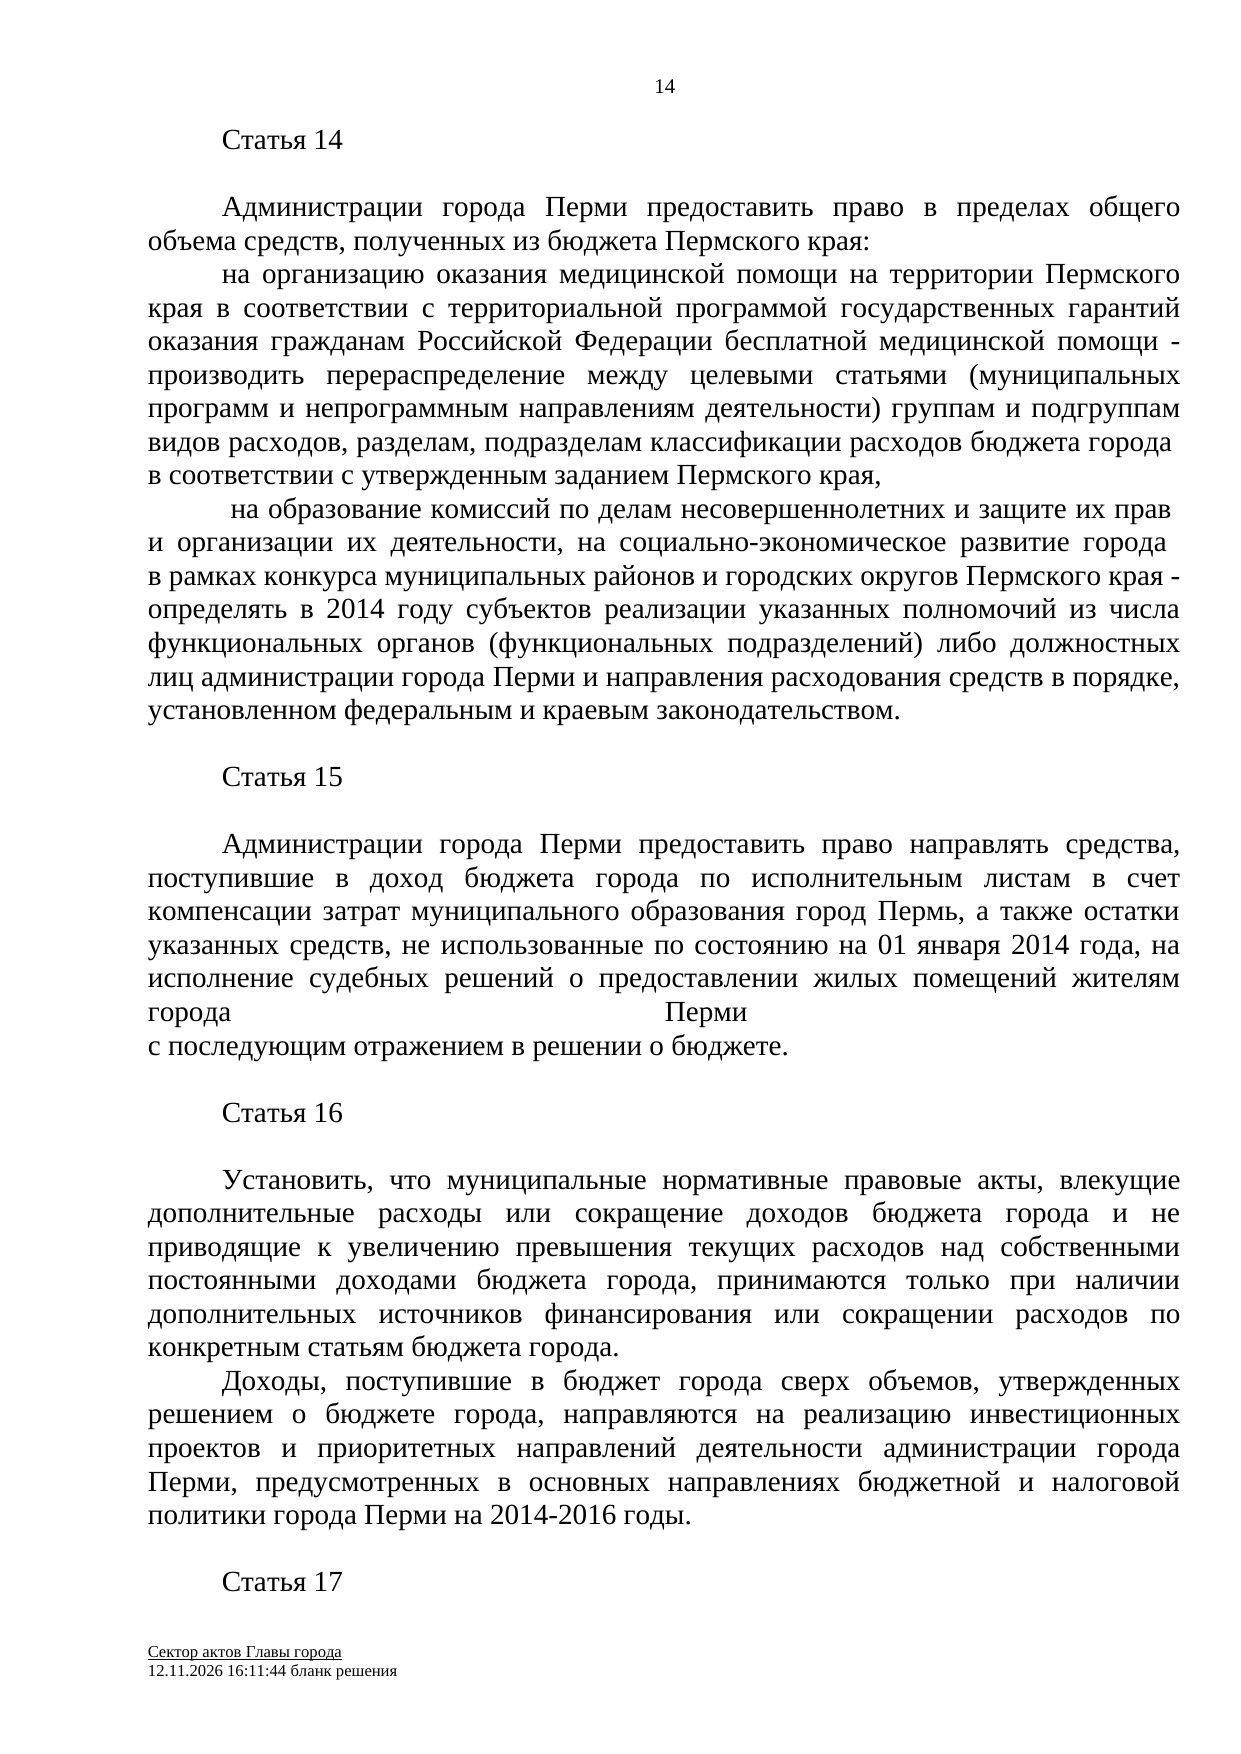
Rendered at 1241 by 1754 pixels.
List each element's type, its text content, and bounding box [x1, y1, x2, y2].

text Администрации города Перми предоставить право направлять средства, поступившие в доход бюджета города по исполнительным листам в счет компенсации затрат муниципального образования город Пермь, а также остатки указанных средств, не использованные по состоянию на 01 января 2014 года, на исполнение судебных решений о предоставлении жилых помещений жителям города Перми с последующим отражением в решении о бюджете. [148, 826, 1181, 1061]
text Доходы, поступившие в бюджет города сверх объемов, утвержденных решением о бюджете города, направляются на реализацию инвестиционных проектов и приоритетных направлений деятельности администрации города Перми, предусмотренных в основных направлениях бюджетной и налоговой политики города Перми на 2014-2016 годы. [148, 1363, 1181, 1531]
text Статья 16 [148, 1095, 1181, 1128]
text Статья 14 [148, 122, 1181, 156]
text на образование комиссий по делам несовершеннолетних и защите их прав и организации их деятельности, на социально-экономическое развитие города в рамках конкурса муниципальных районов и городских округов Пермского края - определять в 2014 году субъектов реализации указанных полномочий из числа функциональных органов (функциональных подразделений) либо должностных лиц администрации города Перми и направления расходования средств в порядке, установленном федеральным и краевым законодательством. [148, 491, 1181, 726]
text Статья 15 [148, 759, 1181, 793]
text Статья 17 [148, 1564, 1181, 1598]
text Администрации города Перми предоставить право в пределах общего объема средств, полученных из бюджета Пермского края: [148, 189, 1181, 256]
text на организацию оказания медицинской помощи на территории Пермского края в соответствии с территориальной программой государственных гарантий оказания гражданам Российской Федерации бесплатной медицинской помощи - производить перераспределение между целевыми статьями (муниципальных программ и непрограммным направлениям деятельности) группам и подгруппам видов расходов, разделам, подразделам классификации расходов бюджета города в соответствии с утвержденным заданием Пермского края, [148, 256, 1181, 491]
text Установить, что муниципальные нормативные правовые акты, влекущие дополнительные расходы или сокращение доходов бюджета города и не приводящие к увеличению превышения текущих расходов над собственными постоянными доходами бюджета города, принимаются только при наличии дополнительных источников финансирования или сокращении расходов по конкретным статьям бюджета города. [148, 1162, 1181, 1363]
